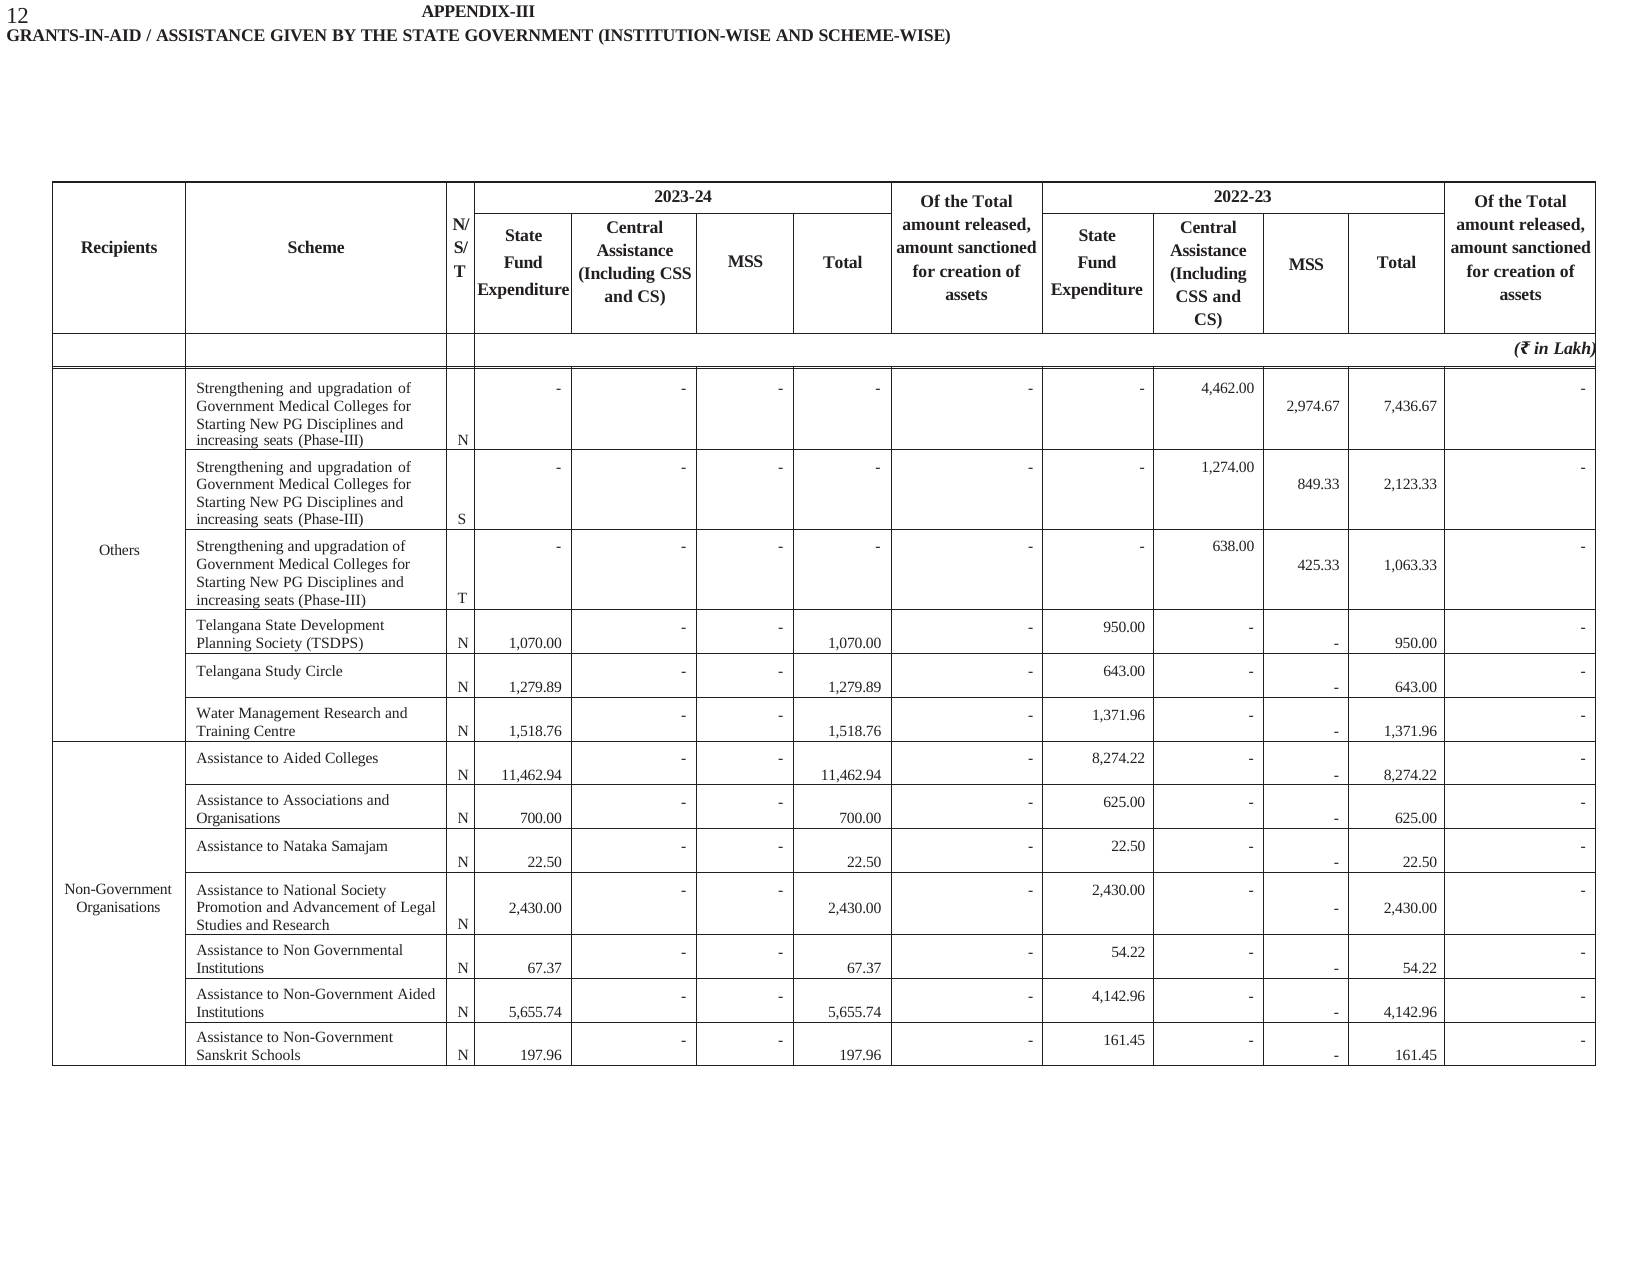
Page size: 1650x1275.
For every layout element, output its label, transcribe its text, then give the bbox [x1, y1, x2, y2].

table_cell - [475, 369, 571, 449]
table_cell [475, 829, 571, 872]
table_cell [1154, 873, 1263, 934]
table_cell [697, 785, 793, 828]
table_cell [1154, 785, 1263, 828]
table_cell 643.00 [1349, 654, 1444, 697]
table_cell 950.00 [1043, 610, 1153, 653]
table_cell 1,070.00 [794, 610, 891, 653]
table_header Of the Total amount released, amount sanctioned for creation of assets [1445, 183, 1595, 333]
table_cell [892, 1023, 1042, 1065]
table_cell MSS [697, 214, 793, 333]
table_header 2023-24 [475, 183, 891, 212]
table_cell - [892, 742, 1042, 784]
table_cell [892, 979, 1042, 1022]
table_cell 1,371.96 [1349, 698, 1444, 741]
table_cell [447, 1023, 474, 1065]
table_cell Telangana Study Circle [186, 654, 446, 697]
table_cell 1,279.89 [794, 654, 891, 697]
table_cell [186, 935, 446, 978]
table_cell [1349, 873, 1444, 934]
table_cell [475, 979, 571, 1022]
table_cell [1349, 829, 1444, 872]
table_cell 638.00 [1154, 530, 1263, 609]
table_cell - [572, 450, 696, 528]
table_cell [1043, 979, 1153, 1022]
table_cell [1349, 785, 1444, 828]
table_cell 1,070.00 [475, 610, 571, 653]
table_cell State Fund Expenditure [1043, 214, 1153, 333]
table_header N/ S/ T [447, 183, 474, 333]
table_cell Strengthening and upgradation of Government Medical Colleges for Starting New PG Disciplines and increasing seats (Phase-III) [186, 530, 446, 609]
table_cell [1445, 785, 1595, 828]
table_cell 950.00 [1349, 610, 1444, 653]
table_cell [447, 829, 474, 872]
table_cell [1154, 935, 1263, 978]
table_cell - [1445, 450, 1595, 528]
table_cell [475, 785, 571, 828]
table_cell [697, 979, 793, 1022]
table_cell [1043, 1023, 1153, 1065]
table_cell 1,279.89 [475, 654, 571, 697]
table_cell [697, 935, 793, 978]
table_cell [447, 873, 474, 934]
table_cell - [697, 369, 793, 449]
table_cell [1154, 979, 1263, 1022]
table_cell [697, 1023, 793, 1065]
table_cell Non-Government Organisations [53, 742, 185, 1065]
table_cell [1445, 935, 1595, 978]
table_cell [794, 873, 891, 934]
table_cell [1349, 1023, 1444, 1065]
table_cell - [1445, 698, 1595, 741]
table_cell - [1264, 654, 1348, 697]
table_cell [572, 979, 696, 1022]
table_cell [53, 334, 185, 366]
table_cell - [572, 742, 696, 784]
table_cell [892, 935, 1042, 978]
table_cell - [475, 530, 571, 609]
table_cell - [892, 698, 1042, 741]
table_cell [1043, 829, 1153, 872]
table_cell (₹ in Lakh) [475, 334, 1595, 366]
table_cell - [572, 654, 696, 697]
table_cell - [1154, 698, 1263, 741]
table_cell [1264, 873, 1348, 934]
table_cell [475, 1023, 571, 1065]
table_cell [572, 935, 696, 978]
table_cell - [892, 369, 1042, 449]
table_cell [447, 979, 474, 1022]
table_cell - [475, 450, 571, 528]
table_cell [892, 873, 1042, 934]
table_cell T [447, 530, 474, 609]
table_cell - [1264, 698, 1348, 741]
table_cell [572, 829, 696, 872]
table_cell Strengthening and upgradation of Government Medical Colleges for Starting New PG Disciplines and increasing seats (Phase-III) [186, 450, 446, 528]
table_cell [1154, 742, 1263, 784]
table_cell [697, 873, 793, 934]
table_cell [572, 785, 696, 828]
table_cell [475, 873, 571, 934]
table_cell [186, 334, 446, 366]
table_cell 1,274.00 [1154, 450, 1263, 528]
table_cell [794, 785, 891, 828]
table_cell MSS [1264, 214, 1348, 333]
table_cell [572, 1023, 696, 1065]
table_cell - [1043, 369, 1153, 449]
table_cell - [697, 654, 793, 697]
table_cell - [1445, 610, 1595, 653]
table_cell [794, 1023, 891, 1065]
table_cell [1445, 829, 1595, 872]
table_cell - [892, 530, 1042, 609]
table_cell Water Management Research and Training Centre [186, 698, 446, 741]
table_cell - [892, 654, 1042, 697]
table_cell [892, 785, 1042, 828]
table_cell 1,371.96 [1043, 698, 1153, 741]
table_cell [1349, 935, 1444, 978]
table_header Scheme [186, 183, 446, 333]
table_cell - [1043, 450, 1153, 528]
table_cell 1,063.33 [1349, 530, 1444, 609]
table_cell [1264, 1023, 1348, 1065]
table_cell - [1445, 654, 1595, 697]
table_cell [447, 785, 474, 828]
table_cell - [1264, 610, 1348, 653]
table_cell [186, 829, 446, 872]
table_cell - [697, 450, 793, 528]
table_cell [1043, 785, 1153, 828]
table_cell 1,518.76 [475, 698, 571, 741]
table_cell N [447, 610, 474, 653]
table_cell N [447, 742, 474, 784]
table_cell - [697, 698, 793, 741]
table_cell - [794, 450, 891, 528]
table_cell N [447, 369, 474, 449]
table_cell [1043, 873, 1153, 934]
table_cell [447, 334, 474, 366]
table_cell 7,436.67 [1349, 369, 1444, 449]
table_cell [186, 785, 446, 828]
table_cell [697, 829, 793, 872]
table_cell N [447, 654, 474, 697]
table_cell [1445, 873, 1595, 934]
table_header Recipients [53, 183, 185, 333]
table_cell Telangana State Development Planning Society (TSDPS) [186, 610, 446, 653]
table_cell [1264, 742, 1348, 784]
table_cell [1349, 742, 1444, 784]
table_cell Total [1349, 214, 1444, 333]
table_cell State Fund Expenditure [475, 214, 571, 333]
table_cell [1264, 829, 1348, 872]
table_cell 425.33 [1264, 530, 1348, 609]
table_cell Total [794, 214, 891, 333]
table_cell S [447, 450, 474, 528]
table_cell 8,274.22 [1043, 742, 1153, 784]
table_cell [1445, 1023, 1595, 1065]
table_cell - [1043, 530, 1153, 609]
table_cell - [892, 450, 1042, 528]
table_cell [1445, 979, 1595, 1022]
table_cell - [794, 369, 891, 449]
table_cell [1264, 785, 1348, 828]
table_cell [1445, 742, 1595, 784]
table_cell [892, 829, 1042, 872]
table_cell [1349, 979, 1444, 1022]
table_cell - [697, 610, 793, 653]
table_cell 643.00 [1043, 654, 1153, 697]
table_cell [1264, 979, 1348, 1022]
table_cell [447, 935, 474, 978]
table_cell - [1154, 610, 1263, 653]
table_cell 1,518.76 [794, 698, 891, 741]
table_cell Others [53, 369, 185, 741]
table_cell - [794, 530, 891, 609]
table_cell 11,462.94 [475, 742, 571, 784]
table_cell Central Assistance (Including CSS and CS) [572, 214, 696, 333]
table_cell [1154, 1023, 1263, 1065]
table_cell - [1445, 369, 1595, 449]
table_cell - [572, 530, 696, 609]
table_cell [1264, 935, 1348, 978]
table_cell - [572, 610, 696, 653]
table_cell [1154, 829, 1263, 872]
table_cell Central Assistance (Including CSS and CS) [1154, 214, 1263, 333]
table_header 2022-23 [1043, 183, 1444, 212]
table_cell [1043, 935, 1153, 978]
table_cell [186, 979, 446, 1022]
table_cell 4,462.00 [1154, 369, 1263, 449]
table_cell Assistance to Aided Colleges [186, 742, 446, 784]
table_cell - [1445, 530, 1595, 609]
table_cell - [572, 369, 696, 449]
table_header Of the Total amount released, amount sanctioned for creation of assets [892, 183, 1042, 333]
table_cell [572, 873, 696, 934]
table_cell - [1154, 654, 1263, 697]
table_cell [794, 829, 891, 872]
table_cell 2,974.67 [1264, 369, 1348, 449]
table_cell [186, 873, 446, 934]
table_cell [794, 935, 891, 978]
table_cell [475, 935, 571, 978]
table_cell - [572, 698, 696, 741]
table_cell - [892, 610, 1042, 653]
table_cell - [697, 530, 793, 609]
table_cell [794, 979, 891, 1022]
table_cell N [447, 698, 474, 741]
table_cell 2,123.33 [1349, 450, 1444, 528]
table_cell - [697, 742, 793, 784]
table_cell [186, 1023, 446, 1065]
table_cell Strengthening and upgradation of Government Medical Colleges for Starting New PG Disciplines and increasing seats (Phase-III) [186, 369, 446, 449]
table_cell 11,462.94 [794, 742, 891, 784]
table_cell 849.33 [1264, 450, 1348, 528]
